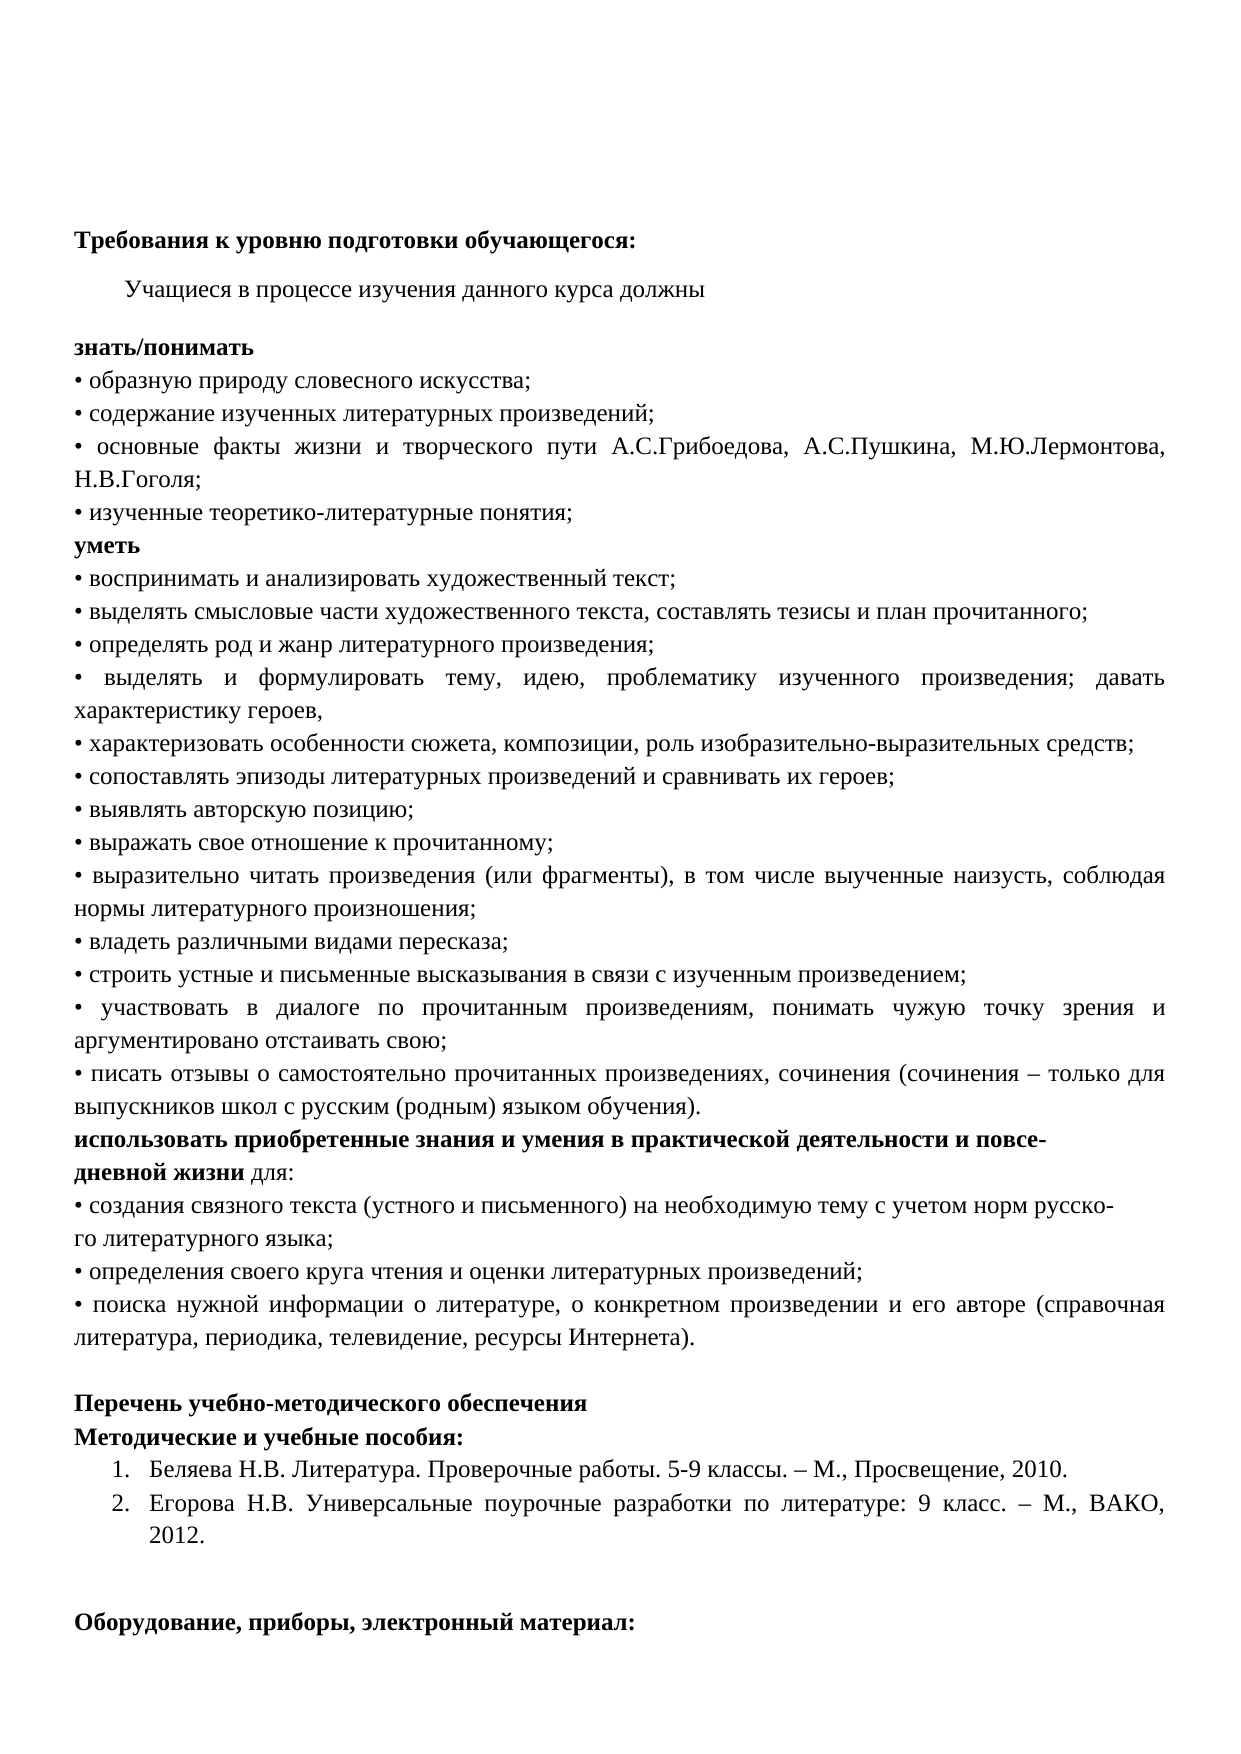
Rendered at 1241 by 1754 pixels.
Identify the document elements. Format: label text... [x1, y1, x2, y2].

text • основные факты жизни и творческого пути А.С.Грибоедова, А.С.Пушкина, М.Ю.Лермонтова, Н.В.Гоголя; [74, 431, 1167, 493]
text Требования к уровню подготовки обучающегося: [74, 228, 1167, 253]
text • выделять смысловые части художественного текста, составлять тезисы и план прочитанного; [74, 596, 1167, 625]
text знать/понимать [74, 332, 1167, 361]
text • строить устные и письменные высказывания в связи с изученным произведением; [74, 959, 1167, 988]
text • выражать свое отношение к прочитанному; [74, 827, 1167, 856]
text • определения своего круга чтения и оценки литературных произведений; [74, 1256, 1167, 1285]
text • поиска нужной информации о литературе, о конкретном произведении и его авторе (справочная литература, периодика, телевидение, ресурсы Интернета). [74, 1289, 1167, 1351]
text уметь [74, 530, 1167, 559]
text • выразительно читать произведения (или фрагменты), в том числе выученные наизусть, соблюдая нормы литературного произношения; [74, 860, 1167, 922]
text го литературного языка; [74, 1223, 1167, 1252]
list Егорова Н.В. Универсальные поурочные разработки по литературе: 9 класс. – М., ВАКО, 2012. [111, 1488, 1167, 1549]
text Оборудование, приборы, электронный материал: [74, 1607, 1167, 1636]
text использовать приобретенные знания и умения в практической деятельности и повсе- [74, 1124, 1167, 1153]
text • определять род и жанр литературного произведения; [74, 629, 1167, 658]
text • изученные теоретико-литературные понятия; [74, 497, 1167, 526]
list Беляева Н.В. Литература. Проверочные работы. 5-9 классы. – М., Просвещение, 2010. [111, 1454, 1167, 1483]
text • участвовать в диалоге по прочитанным произведениям, понимать чужую точку зрения и аргументировано отстаивать свою; [74, 992, 1167, 1054]
text • характеризовать особенности сюжета, композиции, роль изобразительно-выразительных средств; [74, 728, 1167, 757]
text • сопоставлять эпизоды литературных произведений и сравнивать их героев; [74, 761, 1167, 790]
text • образную природу словесного искусства; [74, 365, 1167, 394]
text • писать отзывы о самостоятельно прочитанных произведениях, сочинения (сочинения – только для выпускников школ с русским (родным) языком обучения). [74, 1058, 1167, 1120]
text Перечень учебно-методического обеспечения [74, 1388, 1167, 1417]
text • владеть различными видами пересказа; [74, 926, 1167, 955]
text • выделять и формулировать тему, идею, проблематику изученного произведения; давать характеристику героев, [74, 662, 1167, 724]
text • воспринимать и анализировать художественный текст; [74, 563, 1167, 592]
text • содержание изученных литературных произведений; [74, 398, 1167, 427]
text дневной жизни для: [74, 1157, 1167, 1186]
text Учащиеся в процессе изучения данного курса должны [74, 274, 1167, 303]
text • создания связного текста (устного и письменного) на необходимую тему с учетом норм русско- [74, 1190, 1167, 1219]
text Методические и учебные пособия: [74, 1422, 1167, 1450]
text • выявлять авторскую позицию; [74, 794, 1167, 823]
